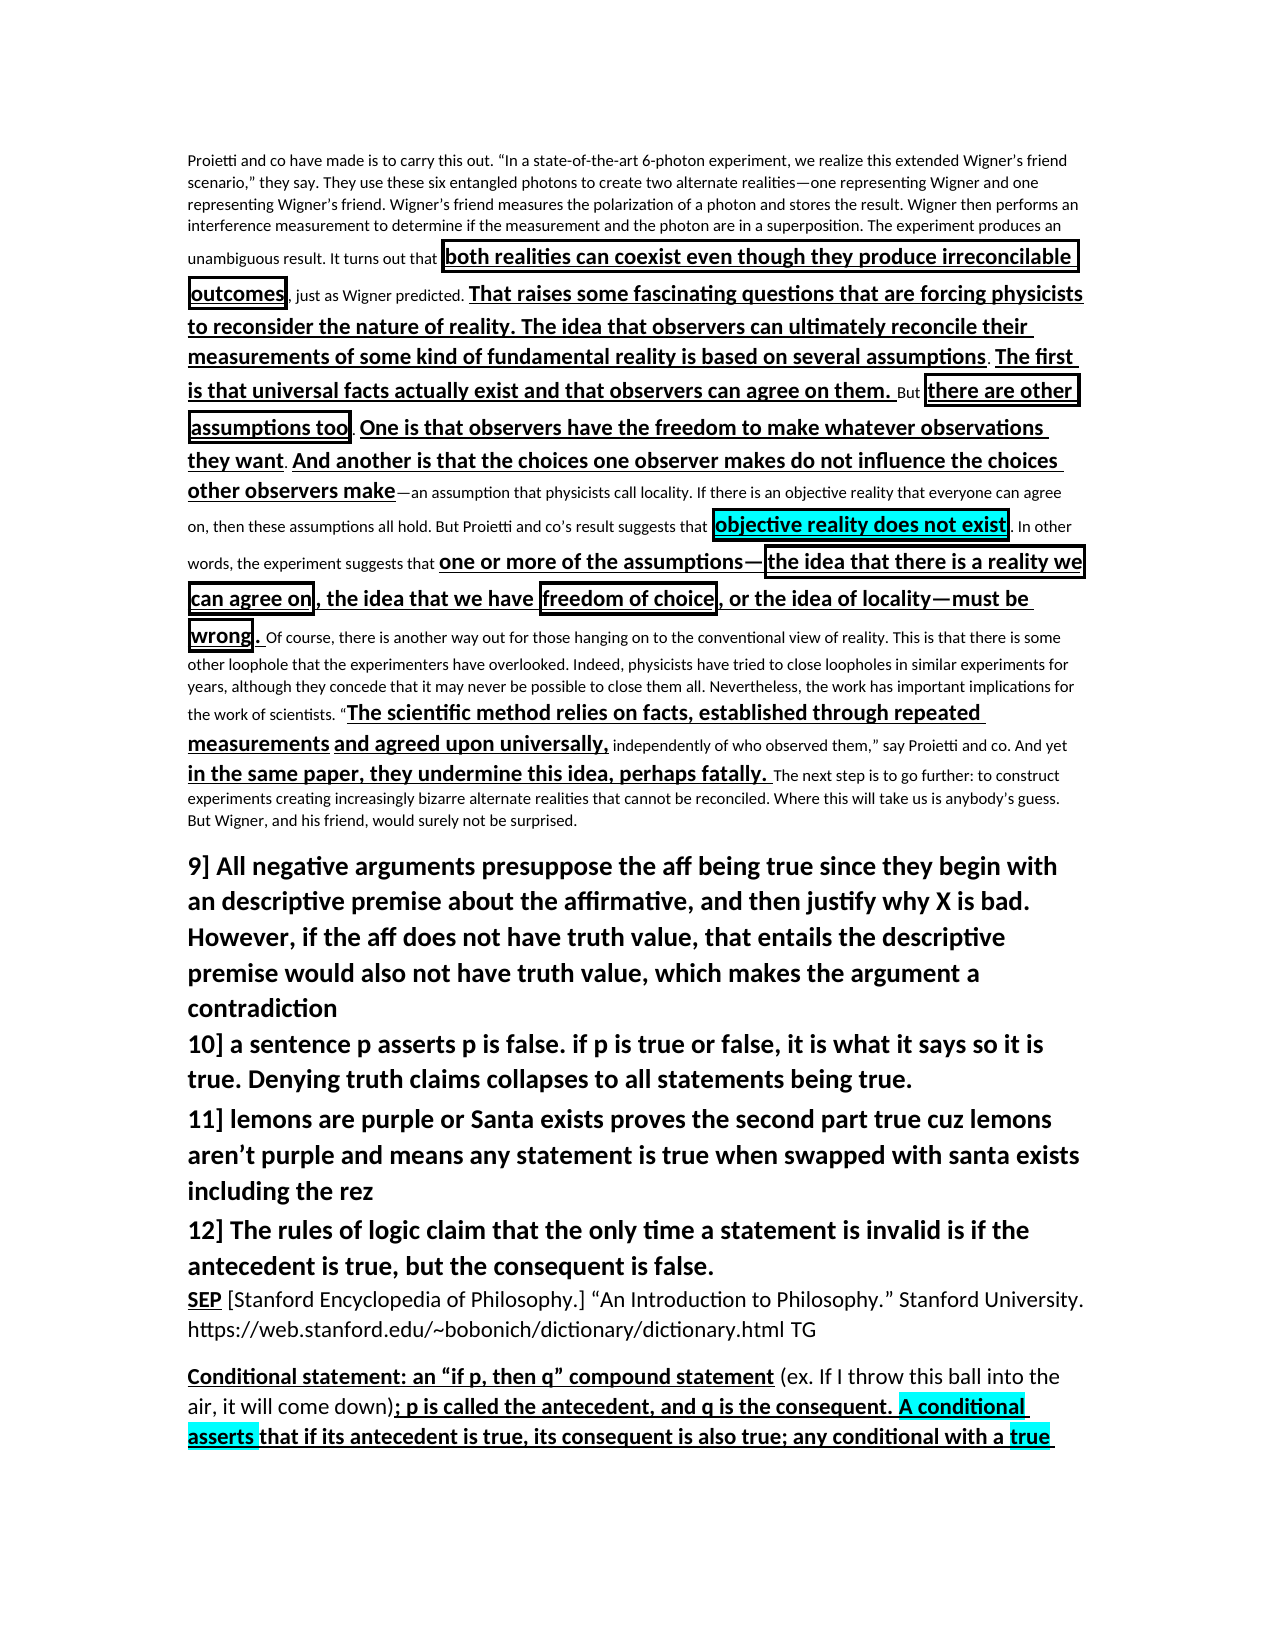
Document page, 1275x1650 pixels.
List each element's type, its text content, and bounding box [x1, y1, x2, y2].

subtitle 10] a sentence p asserts p is false. if p is true or false, it is what it says so it is true. Denying truth claims collapses to all statements being true. [187, 1027, 1087, 1096]
subtitle 11] lemons are purple or Santa exists proves the second part true cuz lemons aren’t purple and means any statement is true when swapped with santa exists including the rez [187, 1102, 1087, 1207]
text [187, 1362, 1087, 1450]
text 9] All negative arguments presuppose the aff being true since they begin with an descriptive premise about the affirmative, and then justify why X is bad. However, if the aff does not have truth value, that entails the descriptive premise would also not have truth value, which makes the argument a contradiction [187, 849, 1087, 1024]
text SEP [Stanford Encyclopedia of Philosophy.] “An Introduction to Philosophy.” Stanford University. https://web.stanford.edu/~bobonich/dictionary/dictionary.html TG Massa [187, 1285, 1087, 1343]
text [187, 150, 1087, 831]
subtitle 12] The rules of logic claim that the only time a statement is invalid is if the antecedent is true, but the consequent is false. [187, 1213, 1087, 1282]
